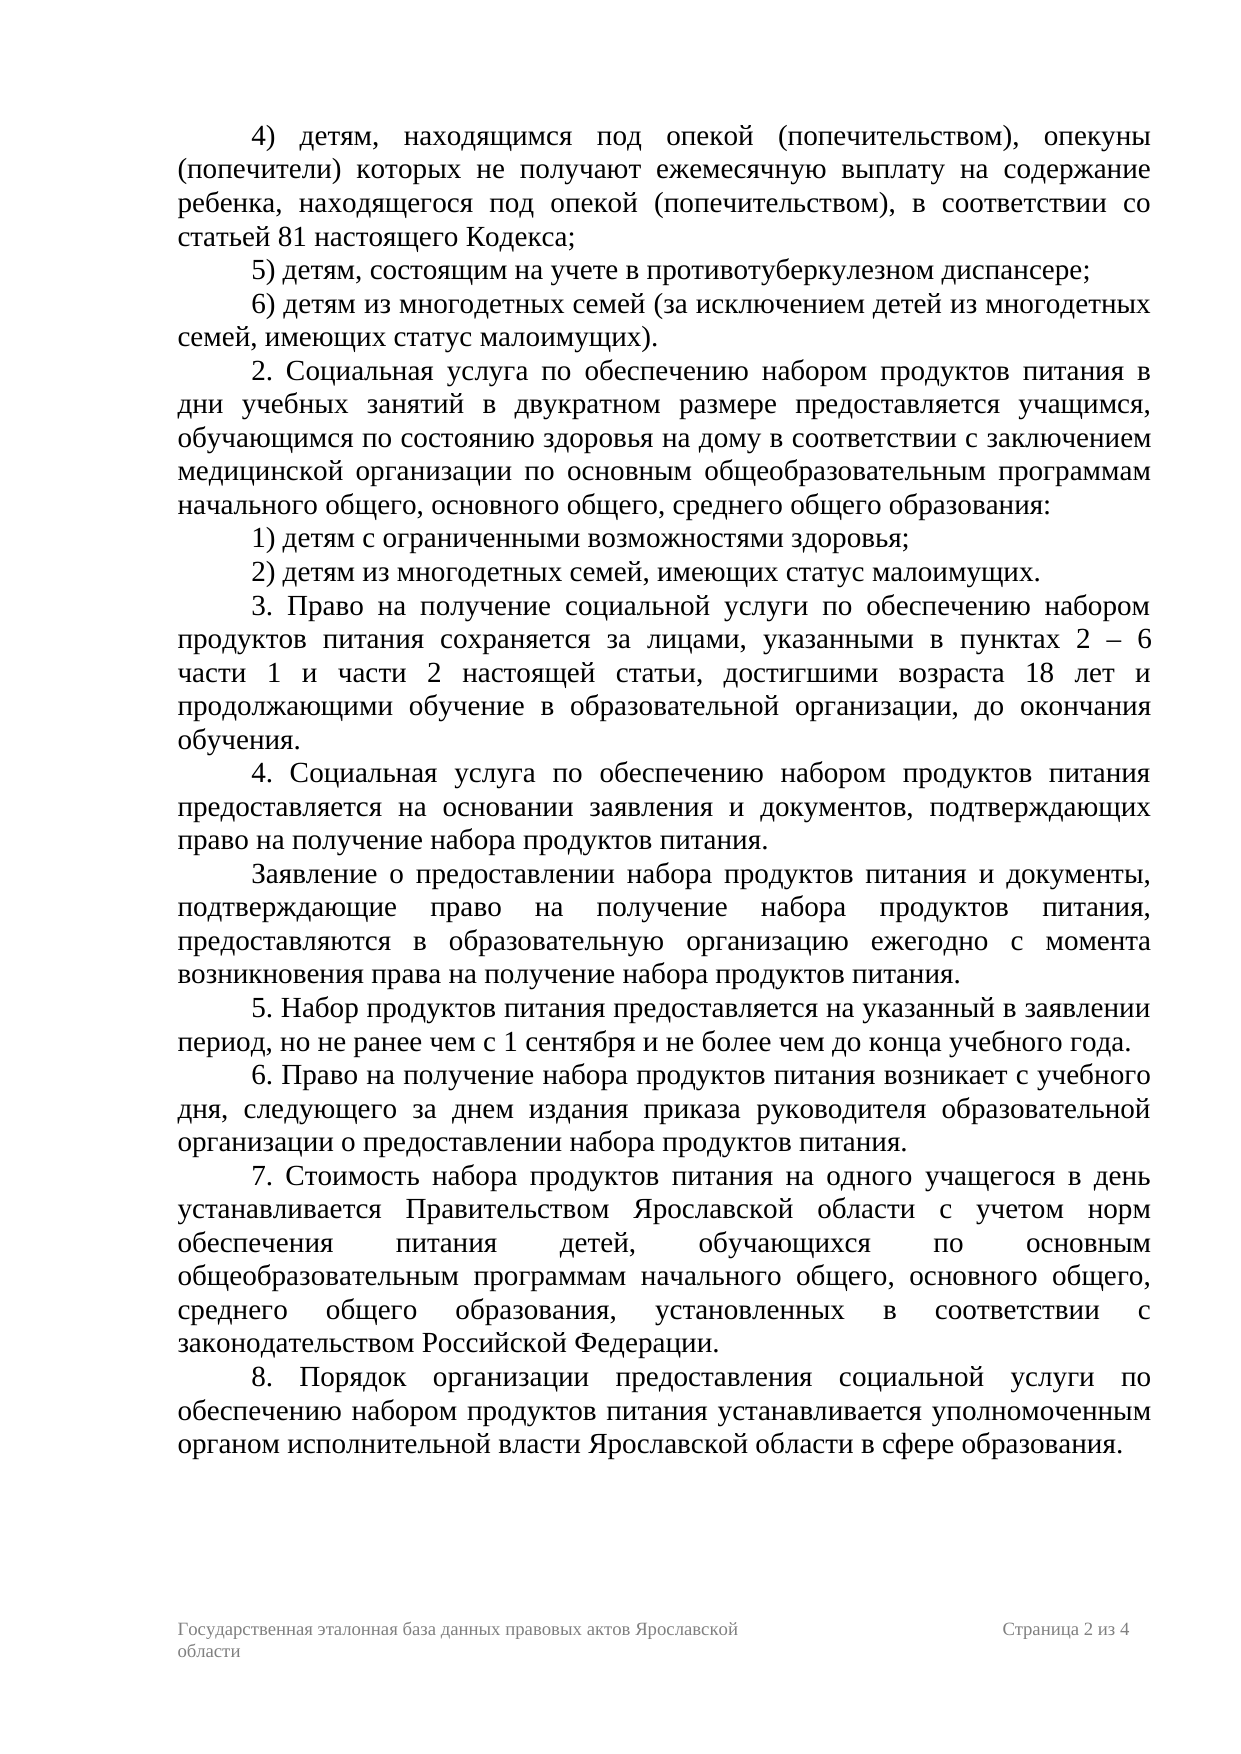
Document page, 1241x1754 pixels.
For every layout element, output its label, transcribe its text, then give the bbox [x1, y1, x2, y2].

text 6) детям из многодетных семей (за исключением детей из многодетных семей, имеющих статус малоимущих). [177, 286, 1152, 353]
text 4. Социальная услуга по обеспечению набором продуктов питания предоставляется на основании заявления и документов, подтверждающих право на получение набора продуктов питания. [177, 755, 1152, 856]
text 7. Стоимость набора продуктов питания на одного учащегося в день устанавливается Правительством Ярославской области с учетом норм обеспечения питания детей, обучающихся по основным общеобразовательным программам начального общего, основного общего, среднего общего образования, установленных в соответствии с законодательством Российской Федерации. [177, 1158, 1152, 1359]
text 3. Право на получение социальной услуги по обеспечению набором продуктов питания сохраняется за лицами, указанными в пунктах 2 – 6 части 1 и части 2 настоящей статьи, достигшими возраста 18 лет и продолжающими обучение в образовательной организации, до окончания обучения. [177, 588, 1152, 755]
text Заявление о предоставлении набора продуктов питания и документы, подтверждающие право на получение набора продуктов питания, предоставляются в образовательную организацию ежегодно с момента возникновения права на получение набора продуктов питания. [177, 856, 1152, 990]
text 1) детям с ограниченными возможностями здоровья; [177, 521, 1152, 554]
text 6. Право на получение набора продуктов питания возникает с учебного дня, следующего за днем издания приказа руководителя образовательной организации о предоставлении набора продуктов питания. [177, 1057, 1152, 1158]
text 8. Порядок организации предоставления социальной услуги по обеспечению набором продуктов питания устанавливается уполномоченным органом исполнительной власти Ярославской области в сфере образования. [177, 1359, 1152, 1460]
text 4) детям, находящимся под опекой (попечительством), опекуны (попечители) которых не получают ежемесячную выплату на содержание ребенка, находящегося под опекой (попечительством), в соответствии со статьей 81 настоящего Кодекса; [177, 118, 1152, 252]
text 5. Набор продуктов питания предоставляется на указанный в заявлении период, но не ранее чем с 1 сентября и не более чем до конца учебного года. [177, 990, 1152, 1057]
text 2. Социальная услуга по обеспечению набором продуктов питания в дни учебных занятий в двукратном размере предоставляется учащимся, обучающимся по состоянию здоровья на дому в соответствии с заключением медицинской организации по основным общеобразовательным программам начального общего, основного общего, среднего общего образования: [177, 353, 1152, 521]
text 5) детям, состоящим на учете в противотуберкулезном диспансере; [177, 252, 1152, 286]
text 2) детям из многодетных семей, имеющих статус малоимущих. [177, 554, 1152, 588]
